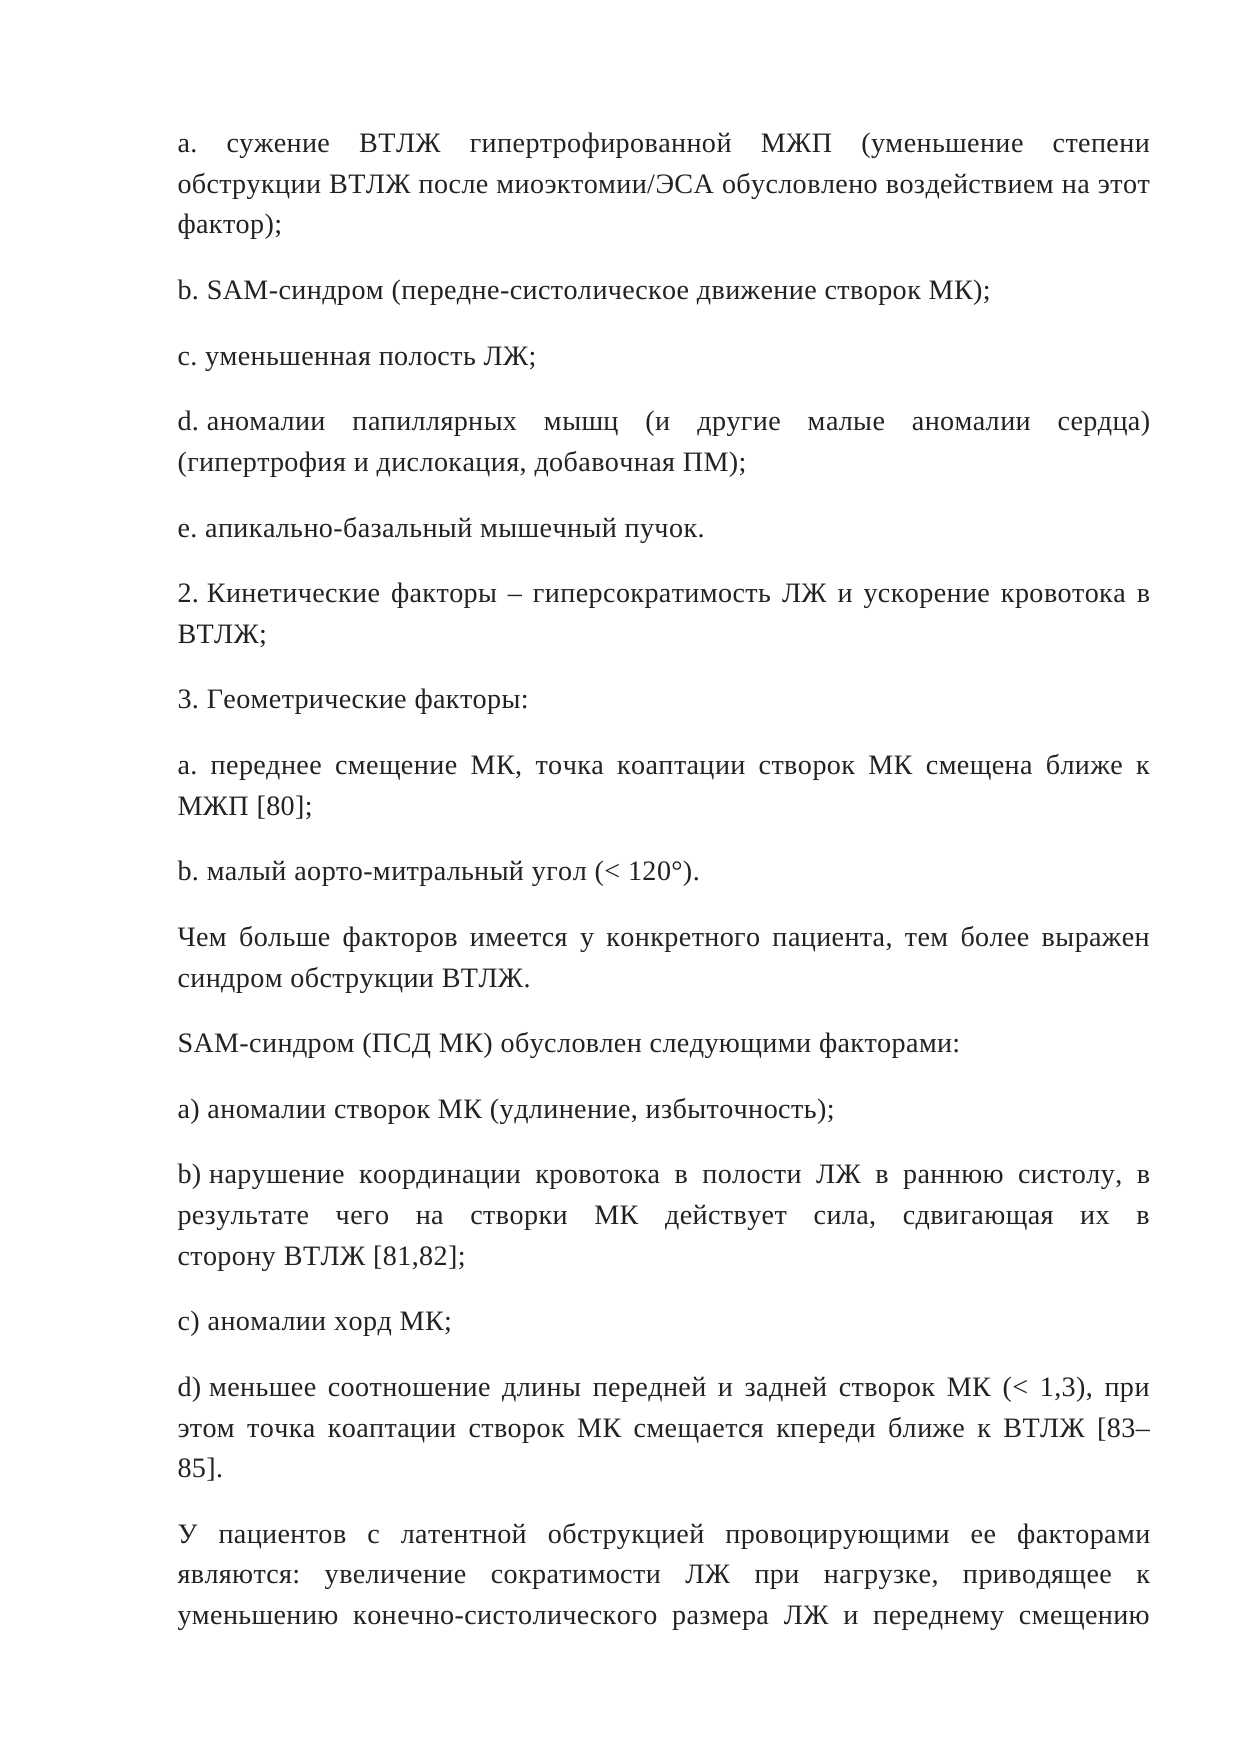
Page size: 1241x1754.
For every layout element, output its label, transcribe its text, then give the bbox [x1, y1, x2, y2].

text b. SAM-синдром (передне-систолическое движение створок МК); [177, 265, 1152, 306]
text 3. Геометрические факторы: [177, 674, 1152, 715]
text Чем больше факторов имеется у конкретного пациента, тем более выражен синдром обструкции ВТЛЖ. [177, 912, 1152, 993]
text d) меньшее соотношение длины передней и задней створок МК (< 1,3), при этом точка коаптации створок МК смещается кпереди ближе к ВТЛЖ [83–85]. [177, 1362, 1152, 1484]
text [177, 1509, 1152, 1631]
text c) аномалии хорд МК; [177, 1296, 1152, 1337]
text e. апикально-базальный мышечный пучок. [177, 502, 1152, 543]
text b) нарушение координации кровотока в полости ЛЖ в раннюю систолу, в результате чего на створки МК действует сила, сдвигающая их в сторону ВТЛЖ [81,82]; [177, 1149, 1152, 1271]
text a. переднее смещение МК, точка коаптации створок МК смещена ближе к МЖП [80]; [177, 740, 1152, 821]
text c. уменьшенная полость ЛЖ; [177, 331, 1152, 371]
text 2. Кинетические факторы – гиперсократимость ЛЖ и ускорение кровотока в ВТЛЖ; [177, 568, 1152, 649]
text a. сужение ВТЛЖ гипертрофированной МЖП (уменьшение степени обструкции ВТЛЖ после миоэктомии/ЭСА обусловлено воздействием на этот фактор); [177, 118, 1152, 240]
text d. аномалии папиллярных мышц (и другие малые аномалии сердца) (гипертрофия и дислокация, добавочная ПМ); [177, 396, 1152, 477]
text a) аномалии створок МК (удлинение, избыточность); [177, 1084, 1152, 1124]
text SAM-синдром (ПСД МК) обусловлен следующими факторами: [177, 1018, 1152, 1059]
text b. малый аорто-митральный угол (˂ 120°). [177, 846, 1152, 887]
